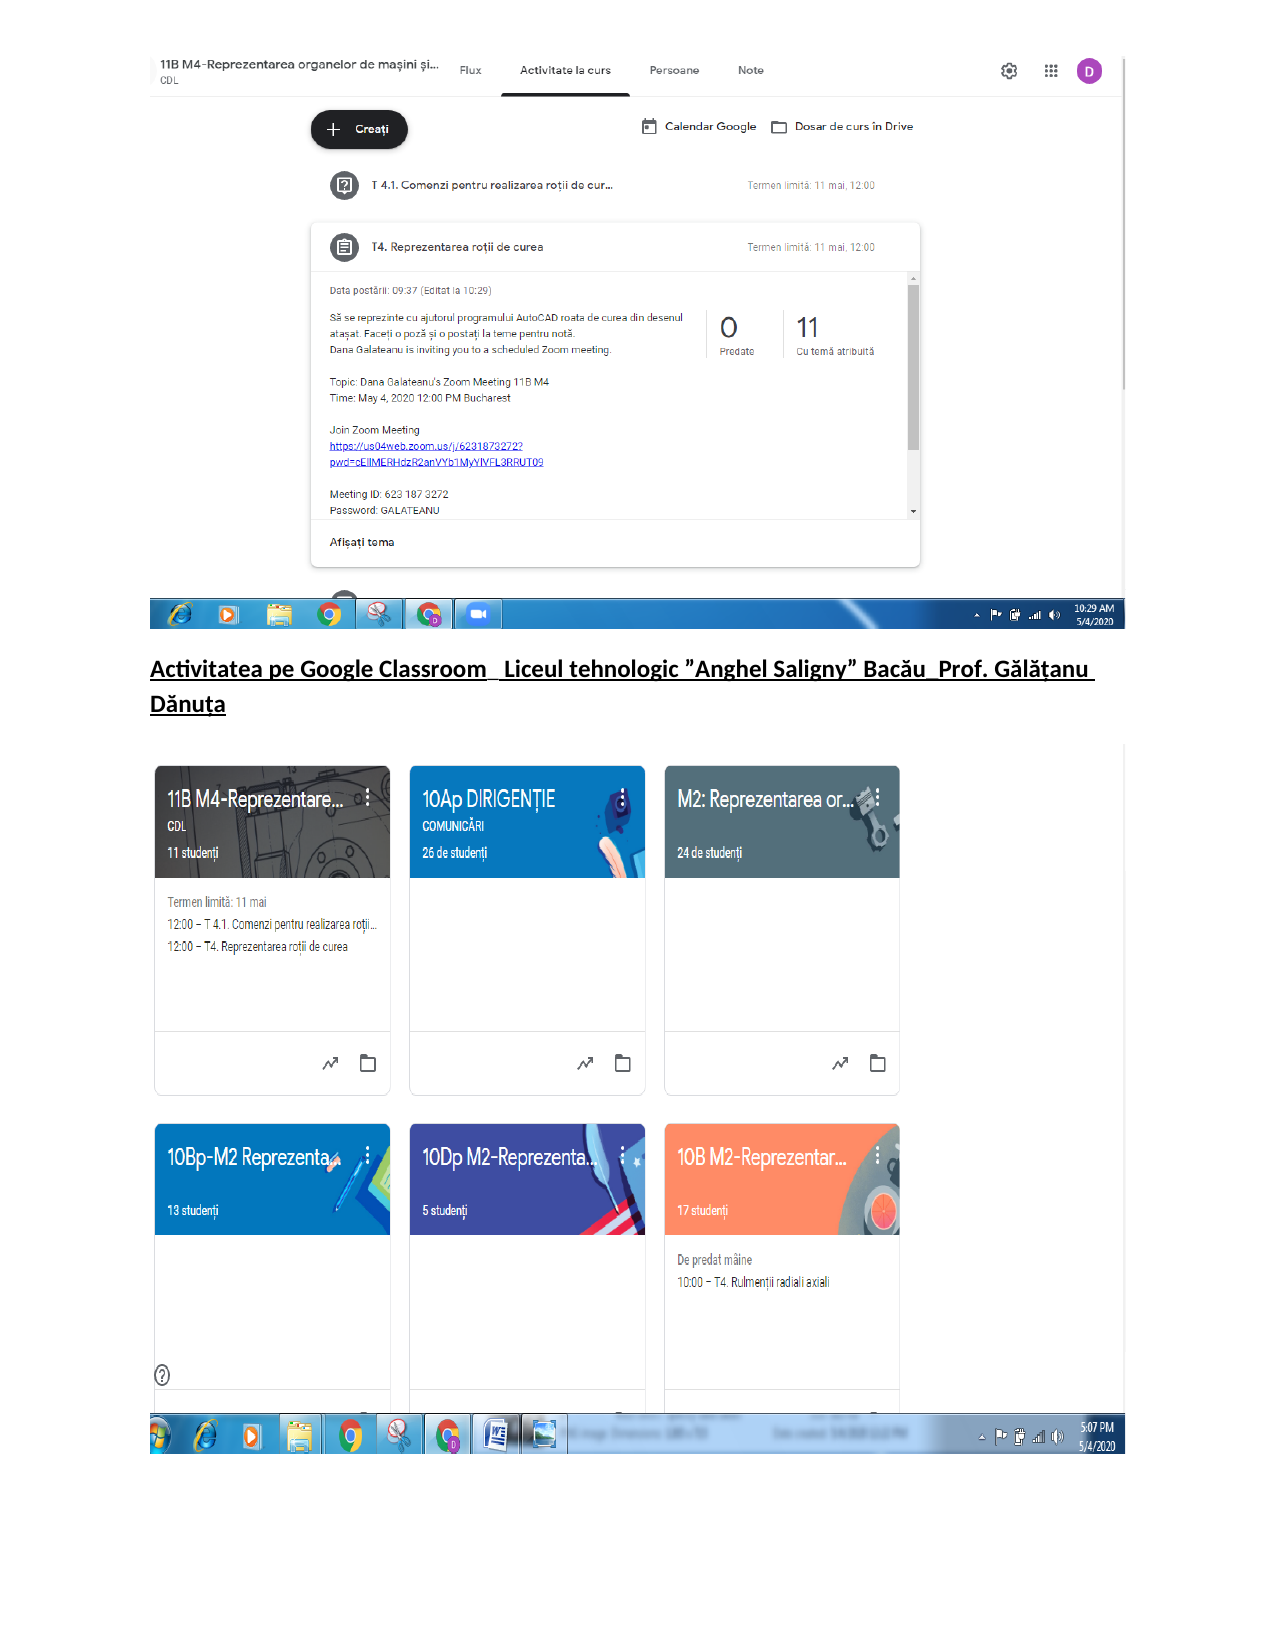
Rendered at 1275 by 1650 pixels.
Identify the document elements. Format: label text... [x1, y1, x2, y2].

text Activitatea pe Google Classroom_ Liceul tehnologic ”Anghel Saligny” Bacău_Prof. Gălățanu Dănuța [150, 653, 1153, 719]
picture [150, 744, 1125, 1454]
picture [150, 56, 1125, 629]
